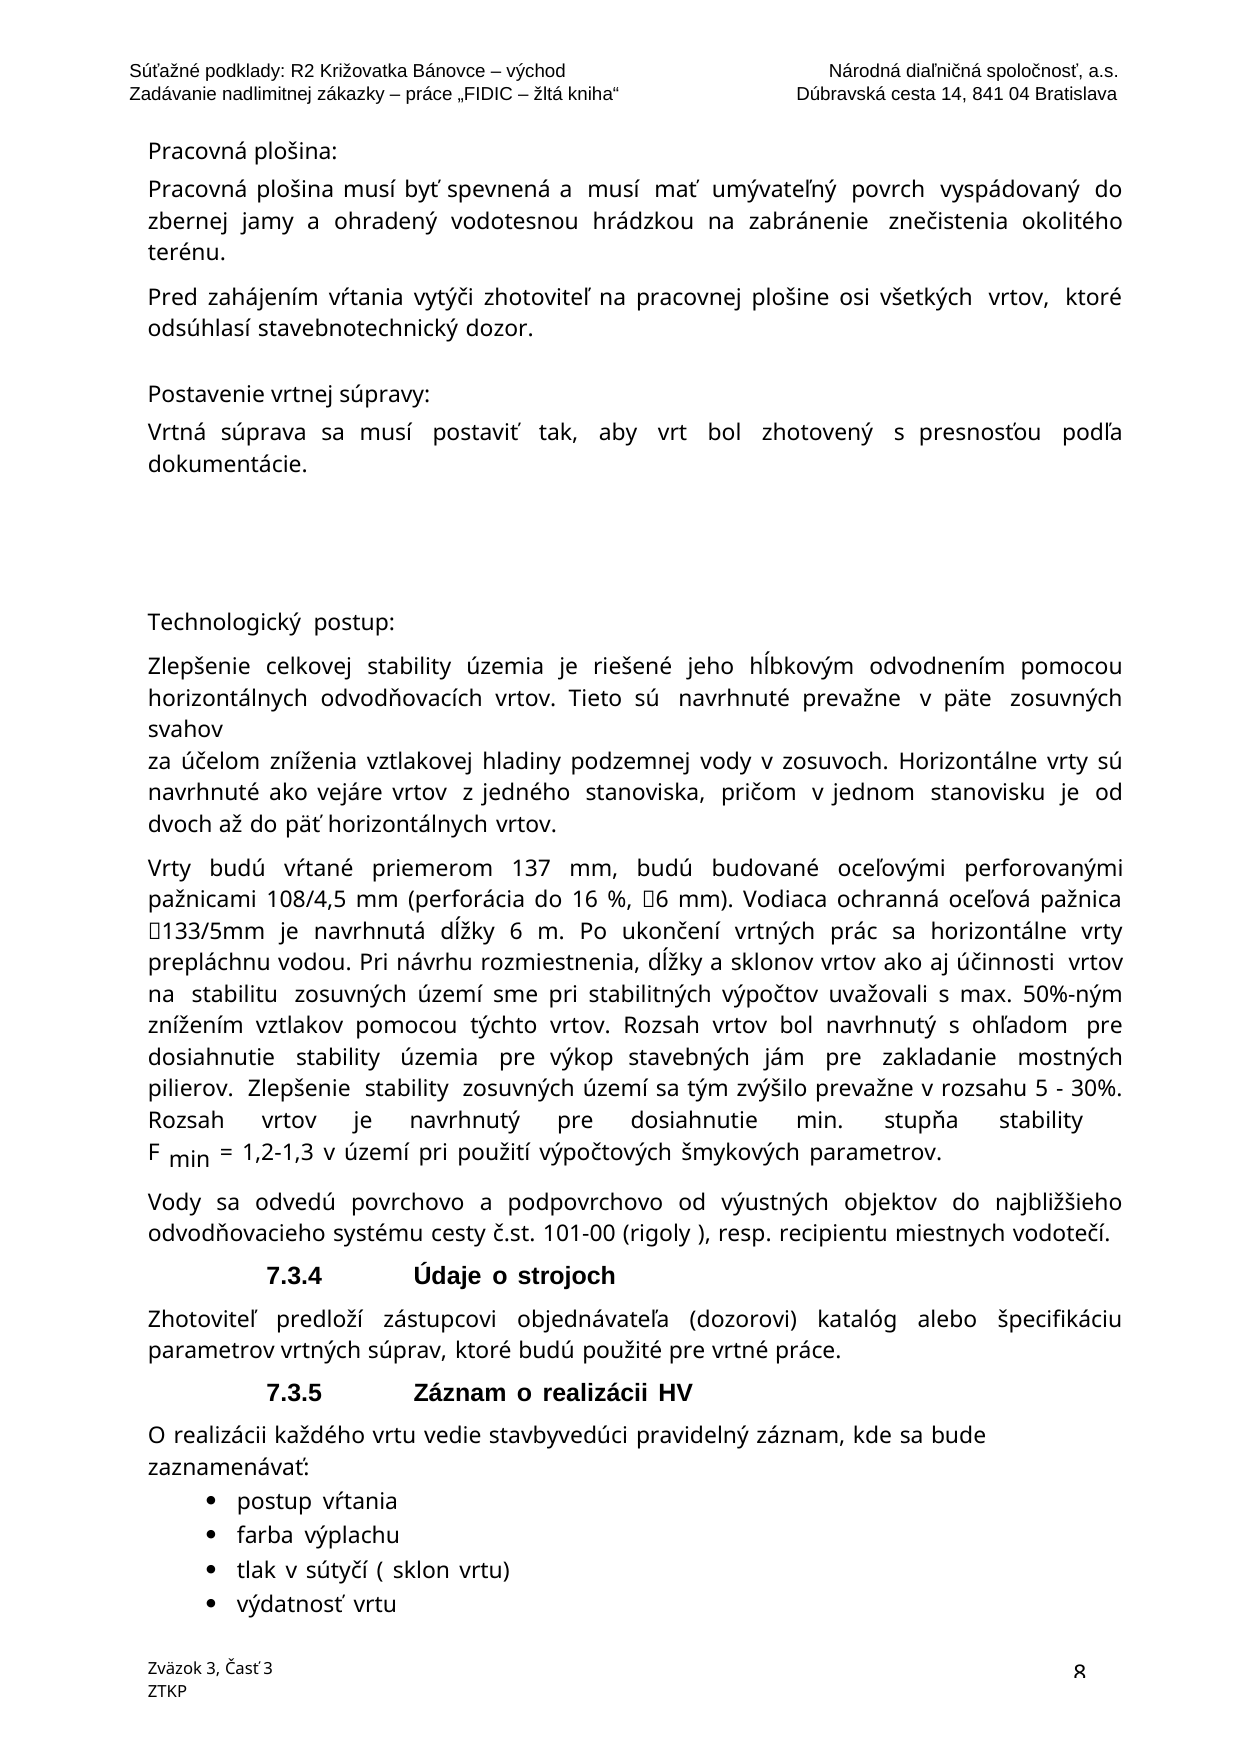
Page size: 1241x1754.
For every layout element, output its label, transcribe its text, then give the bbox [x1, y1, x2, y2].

list výdatnosť vrtu [207, 1588, 1134, 1619]
text Pracovná plošina: [148, 135, 1134, 166]
text Vrtná súprava sa musí postaviť tak, aby vrt bol zhotovený s presnosťou podľa dokumentácie. [148, 416, 1123, 479]
text Pracovná plošina musí byť spevnená a musí mať umývateľný povrch vyspádovaný do zbernej jamy a ohradený vodotesnou hrádzkou na zabránenie znečistenia okolitého terénu. [148, 173, 1123, 268]
text Vody sa odvedú povrchovo a podpovrchovo od výustných objektov do najbližšieho odvodňovacieho systému cesty č.st. 101-00 (rigoly ), resp. recipientu miestnych vodotečí. [148, 1186, 1123, 1248]
text Postavenie vrtnej súpravy: [147, 378, 1134, 409]
subtitle Záznam o realizácii HV [266, 1378, 1134, 1406]
text Pred zahájením vŕtania vytýči zhotoviteľ na pracovnej plošine osi všetkých vrtov, ktoré odsúhlasí stavebnotechnický dozor. [147, 280, 1123, 343]
text Technologický postup: [147, 606, 1134, 637]
list tlak v sútyčí ( sklon vrtu) [207, 1553, 1134, 1585]
text O realizácii každého vrtu vedie stavbyvedúci pravidelný záznam, kde sa bude zaznamenávať: [148, 1419, 1134, 1482]
text Zlepšenie celkovej stability územia je riešené jeho hĺbkovým odvodnením pomocou horizontálnych odvodňovacích vrtov. Tieto sú navrhnuté prevažne v päte zosuvných svahov za účelom zníženia vztlakovej hladiny podzemnej vody v zosuvoch. Horizontálne vrty sú navrhnuté ako vejáre vrtov z jedného stanoviska, pričom v jednom stanovisku je od dvoch až do päť horizontálnych vrtov. [148, 650, 1123, 839]
list farba výplachu [207, 1519, 1134, 1550]
list postup vŕtania [207, 1485, 1134, 1516]
text Vrty budú vŕtané priemerom 137 mm, budú budované oceľovými perforovanými pažnicami 108/4,5 mm (perforácia do 16 %, 6 mm). Vodiaca ochranná oceľová pažnica 133/5mm je navrhnutá dĺžky 6 m. Po ukončení vrtných prác sa horizontálne vrty prepláchnu vodou. Pri návrhu rozmiestnenia, dĺžky a sklonov vrtov ako aj účinnosti vrtov na stabilitu zosuvných území sme pri stabilitných výpočtov uvažovali s max. 50%-ným znížením vztlakov pomocou týchto vrtov. Rozsah vrtov bol navrhnutý s ohľadom pre dosiahnutie stability územia pre výkop stavebných jám pre zakladanie mostných pilierov. Zlepšenie stability zosuvných území sa tým zvýšilo prevažne v rozsahu 5 - 30%. Rozsah vrtov je navrhnutý pre dosiahnutie min. stupňa stability F min = 1,2-1,3 v území pri použití výpočtových šmykových parametrov. [148, 851, 1123, 1174]
text Zhotoviteľ predloží zástupcovi objednávateľa (dozorovi) katalóg alebo špecifikáciu parametrov vrtných súprav, ktoré budú použité pre vrtné práce. [148, 1303, 1123, 1365]
subtitle Údaje o strojoch [266, 1261, 1134, 1290]
